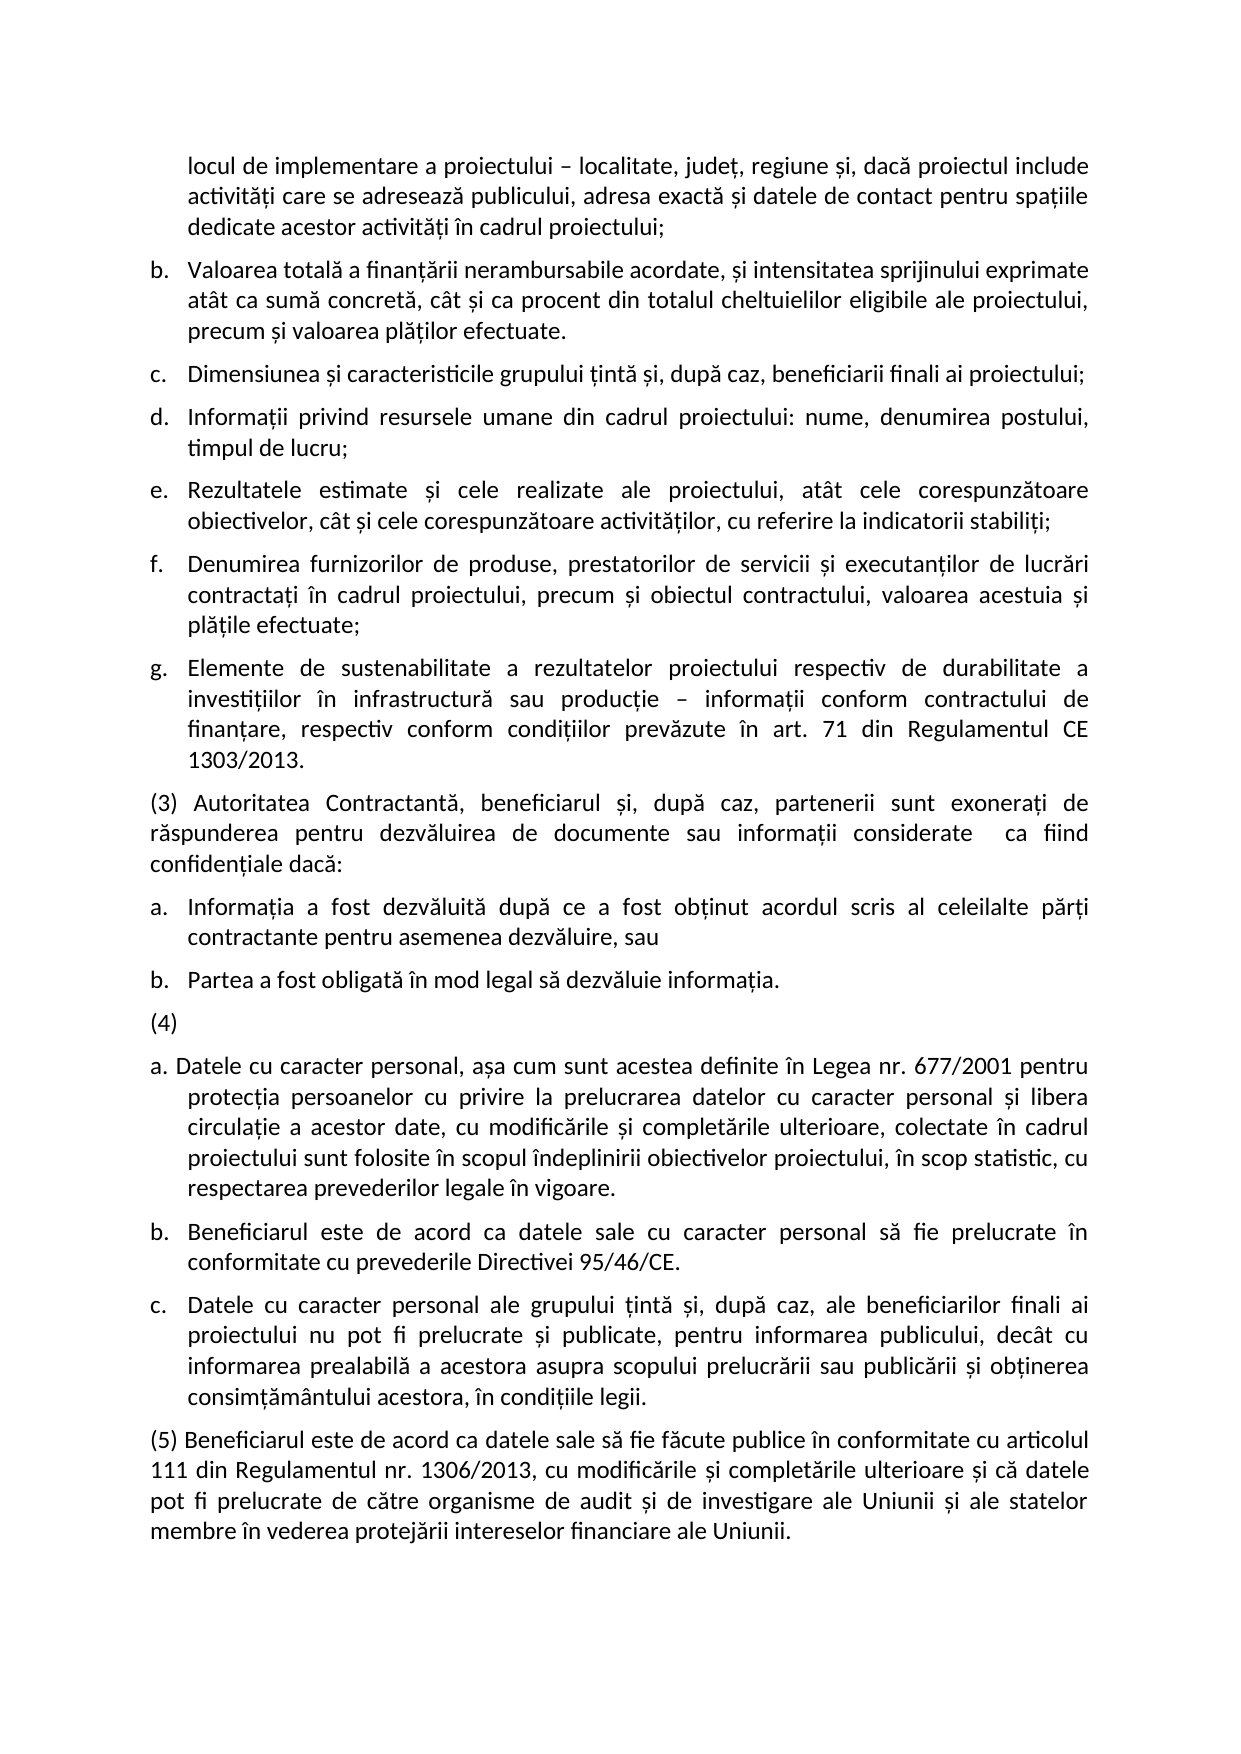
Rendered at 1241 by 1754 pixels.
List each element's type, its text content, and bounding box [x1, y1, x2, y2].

list Valoarea totală a finanţării nerambursabile acordate, şi intensitatea sprijinului exprimate atât ca sumă concretă, cât şi ca procent din totalul cheltuielilor eligibile ale proiectului, precum şi valoarea plăţilor efectuate. [150, 254, 1090, 346]
text a. Datele cu caracter personal, aşa cum sunt acestea definite în Legea nr. 677/2001 pentru protecţia persoanelor cu privire la prelucrarea datelor cu caracter personal şi libera circulaţie a acestor date, cu modificările şi completările ulterioare, colectate în cadrul proiectului sunt folosite în scopul îndeplinirii obiectivelor proiectului, în scop statistic, cu respectarea prevederilor legale în vigoare. [150, 1051, 1090, 1203]
text (5) Beneficiarul este de acord ca datele sale să fie făcute publice în conformitate cu articolul 111 din Regulamentul nr. 1306/2013, cu modificările și completările ulterioare şi că datele pot fi prelucrate de către organisme de audit şi de investigare ale Uniunii şi ale statelor membre în vederea protejării intereselor financiare ale Uniunii. [150, 1424, 1090, 1546]
list Informaţia a fost dezvăluită după ce a fost obţinut acordul scris al celeilalte părţi contractante pentru asemenea dezvăluire, sau [150, 891, 1090, 952]
list Informaţii privind resursele umane din cadrul proiectului: nume, denumirea postului, timpul de lucru; [150, 401, 1090, 462]
text (3) Autoritatea Contractantă, beneficiarul şi, după caz, partenerii sunt exoneraţi de răspunderea pentru dezvăluirea de documente sau informaţii considerate ca fiind confidenţiale dacă: [150, 787, 1090, 878]
list Rezultatele estimate şi cele realizate ale proiectului, atât cele corespunzătoare obiectivelor, cât şi cele corespunzătoare activităţilor, cu referire la indicatorii stabiliţi; [150, 475, 1090, 536]
list Partea a fost obligată în mod legal să dezvăluie informaţia. [150, 964, 1090, 995]
list Denumirea furnizorilor de produse, prestatorilor de servicii şi executanţilor de lucrări contractaţi în cadrul proiectului, precum şi obiectul contractului, valoarea acestuia şi plăţile efectuate; [150, 548, 1090, 640]
list Beneficiarul este de acord ca datele sale cu caracter personal să fie prelucrate în conformitate cu prevederile Directivei 95/46/CE. [150, 1216, 1090, 1277]
list Datele cu caracter personal ale grupului ţintă şi, după caz, ale beneficiarilor finali ai proiectului nu pot fi prelucrate şi publicate, pentru informarea publicului, decât cu informarea prealabilă a acestora asupra scopului prelucrării sau publicării şi obţinerea consimţământului acestora, în condiţiile legii. [150, 1289, 1090, 1411]
text (4) [150, 1007, 1090, 1038]
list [150, 150, 1090, 242]
list Elemente de sustenabilitate a rezultatelor proiectului respectiv de durabilitate a investiţiilor în infrastructură sau producţie – informaţii conform contractului de finanţare, respectiv conform condiţiilor prevăzute în art. 71 din Regulamentul CE 1303/2013. [150, 652, 1090, 774]
list Dimensiunea şi caracteristicile grupului ţintă şi, după caz, beneficiarii finali ai proiectului; [150, 358, 1090, 389]
